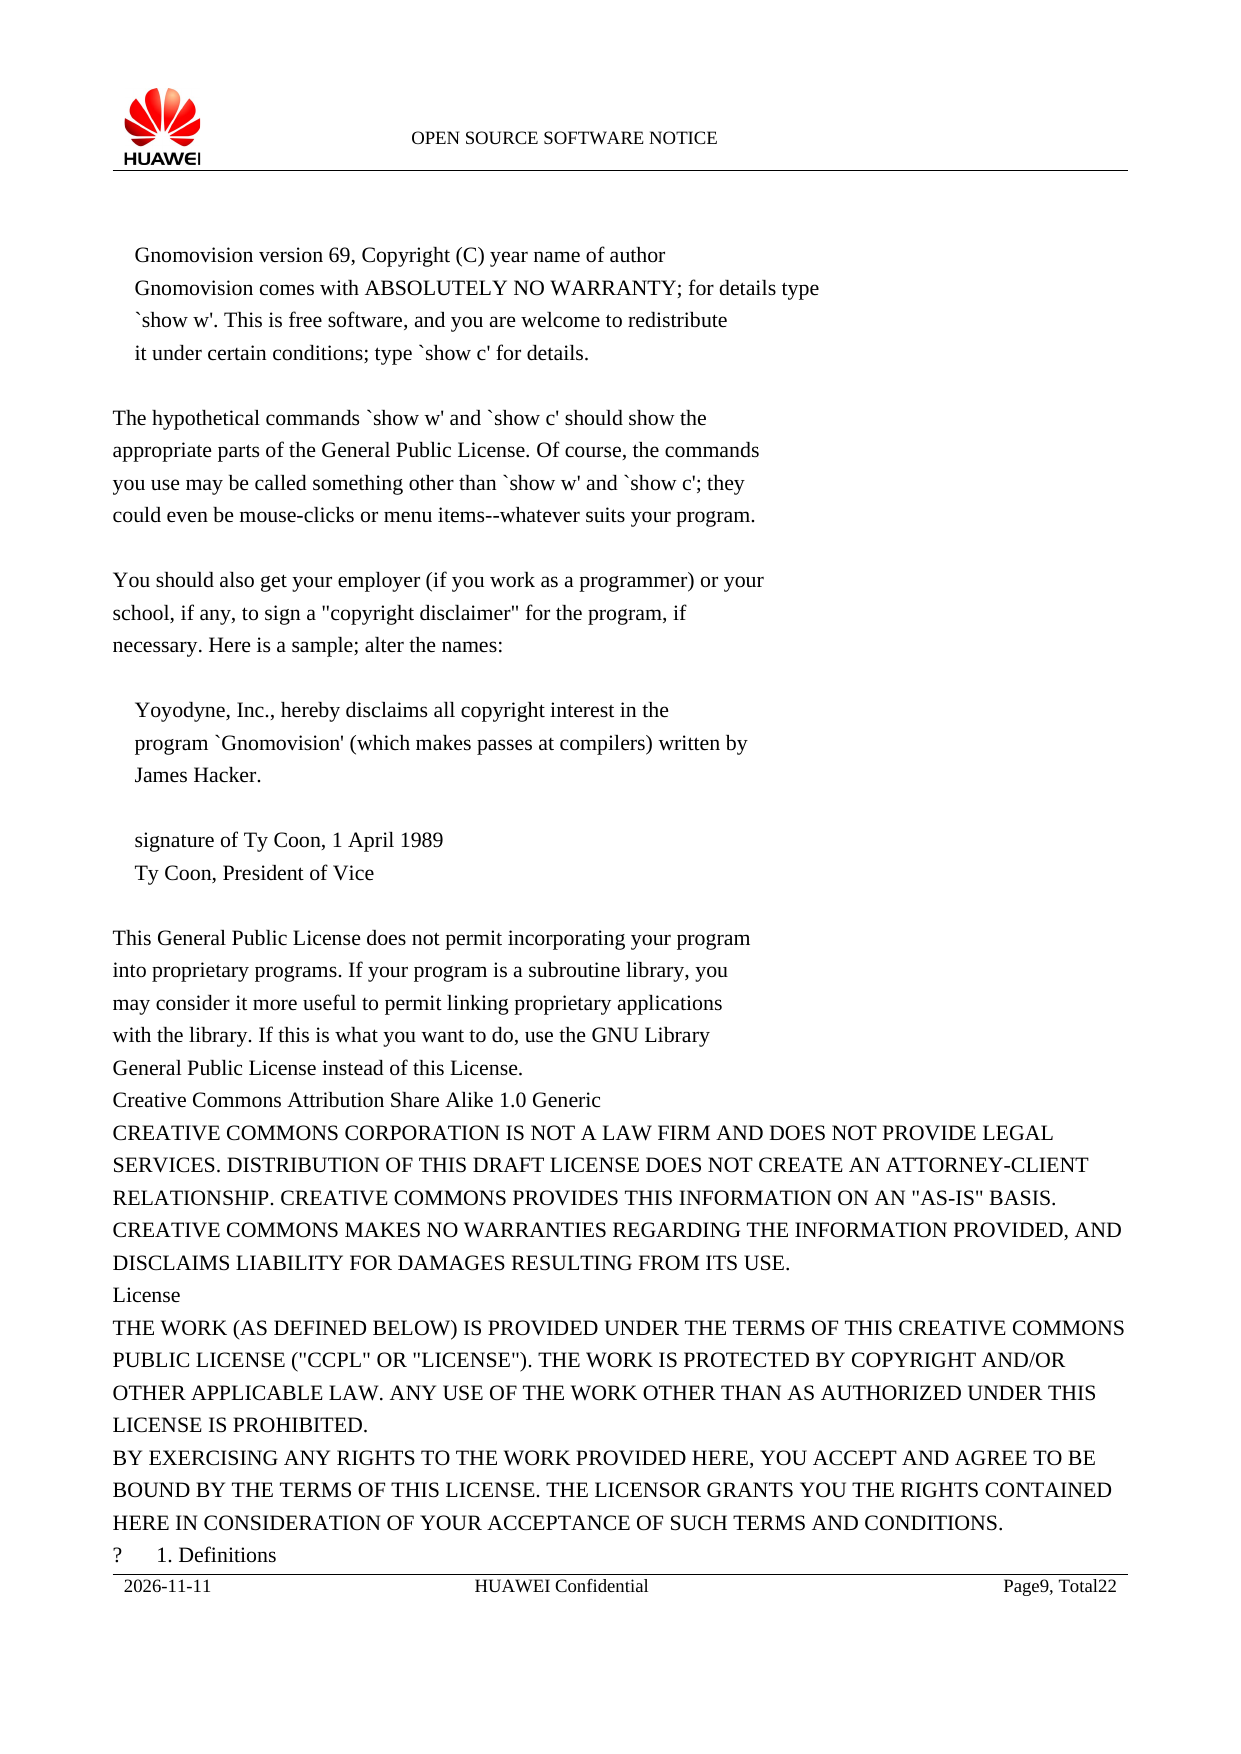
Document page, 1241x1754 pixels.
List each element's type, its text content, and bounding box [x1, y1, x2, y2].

picture [124, 88, 201, 165]
